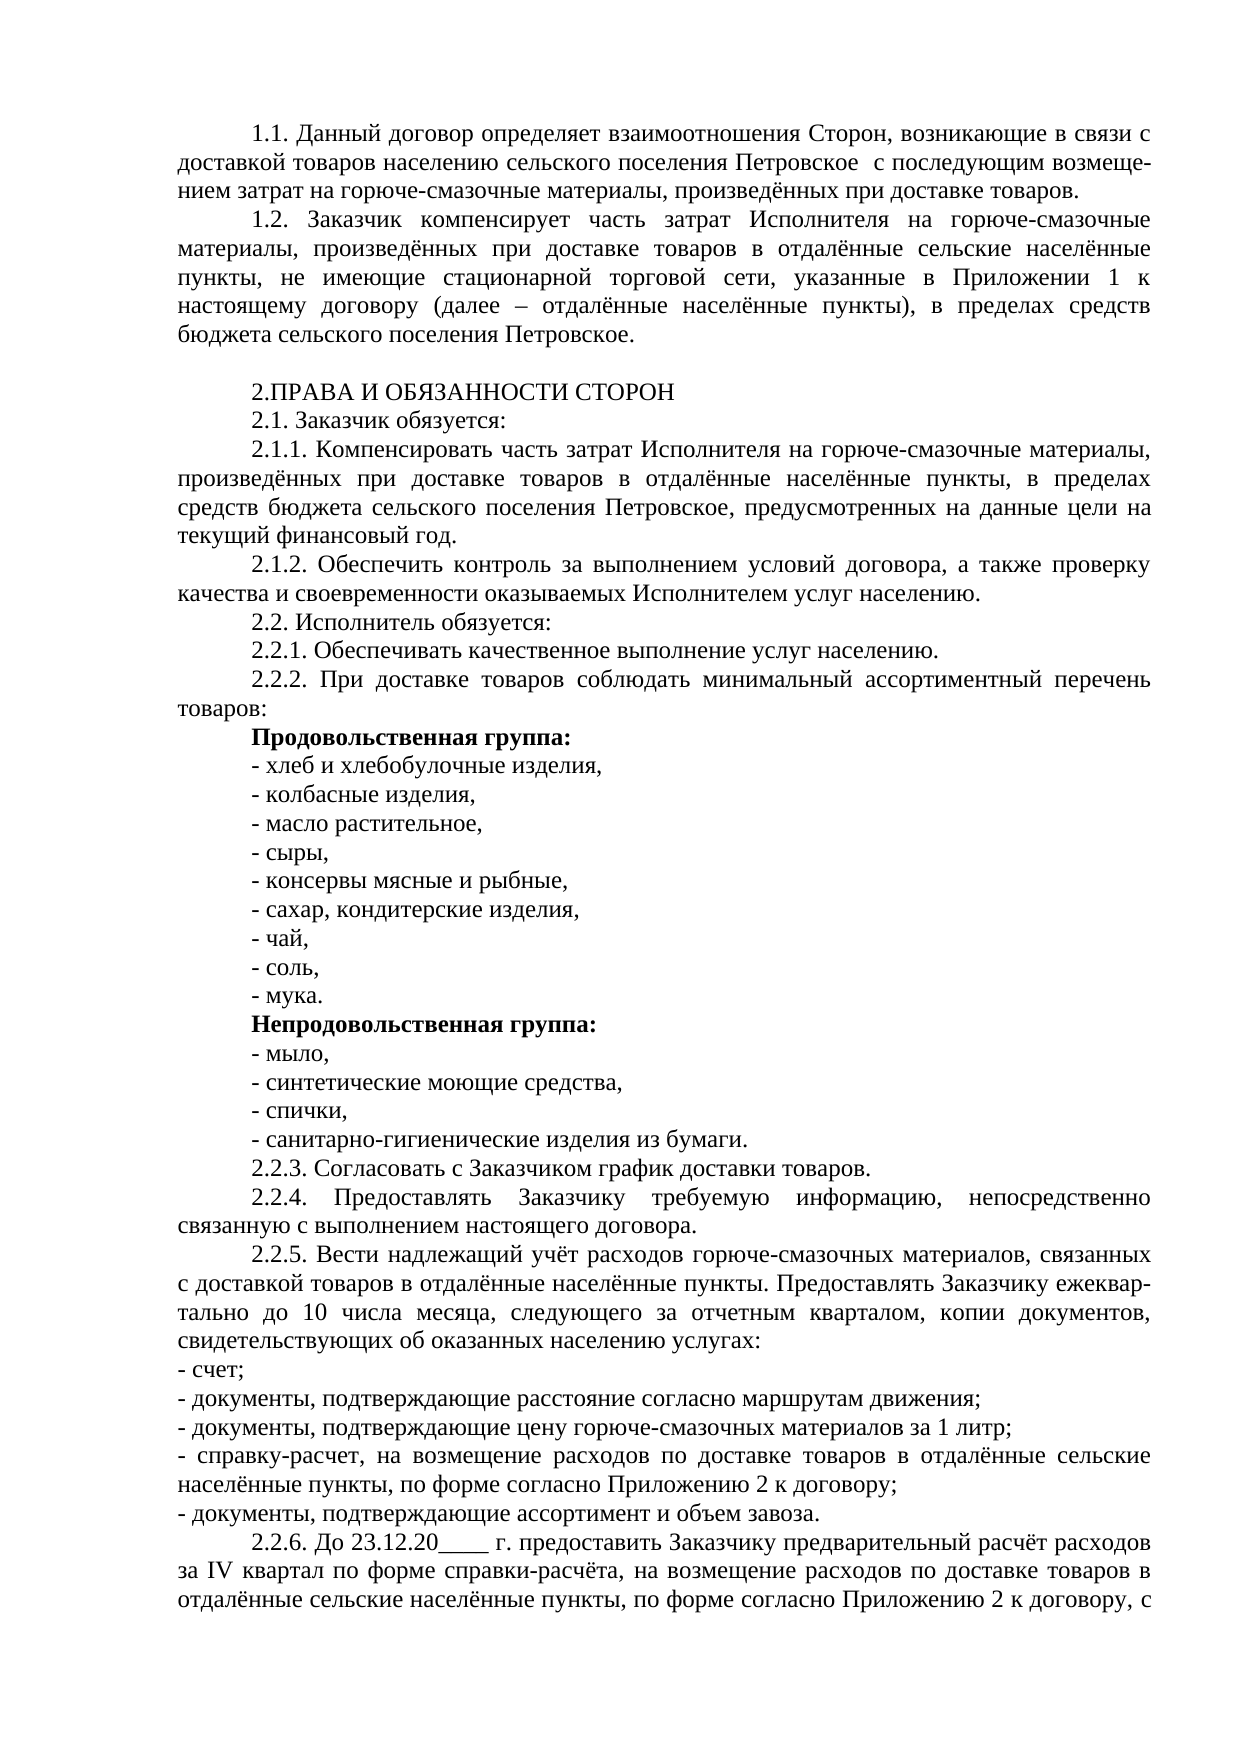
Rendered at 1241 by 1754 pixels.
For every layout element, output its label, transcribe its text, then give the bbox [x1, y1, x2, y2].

text 2.1.1. Компенсировать часть затрат Исполнителя на горюче-смазочные материалы, произведённых при доставке товаров в отдалённые населённые пункты, в пределах средств бюджета сельского поселения Петровское, предусмотренных на данные цели на текущий финансовый год. [177, 434, 1152, 549]
text - документы, подтверждающие цену горюче-смазочных материалов за 1 литр; [177, 1412, 1152, 1441]
text Продовольственная группа: [177, 722, 1152, 751]
text 2.2.3. Согласовать с Заказчиком график доставки товаров. [177, 1153, 1152, 1182]
text - синтетические моющие средства, [177, 1067, 1152, 1096]
text 2.2.1. Обеспечивать качественное выполнение услуг населению. [177, 636, 1152, 664]
text - мука. [177, 981, 1152, 1009]
text - справку-расчет, на возмещение расходов по доставке товаров в отдалённые сельские населённые пункты, по форме согласно Приложению 2 к договору; [177, 1441, 1152, 1498]
text Непродовольственная группа: [177, 1009, 1152, 1038]
text - сахар, кондитерские изделия, [177, 894, 1152, 923]
text - счет; [177, 1354, 1152, 1383]
text 1.1. Данный договор определяет взаимоотношения Сторон, возникающие в связи с доставкой товаров населению сельского поселения Петровское с последующим возмеще-нием затрат на горюче-смазочные материалы, произведённых при доставке товаров. [177, 118, 1152, 204]
text - колбасные изделия, [177, 779, 1152, 808]
text - санитарно-гигиенические изделия из бумаги. [177, 1124, 1152, 1153]
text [177, 1527, 1152, 1613]
text 2.ПРАВА И ОБЯЗАННОСТИ СТОРОН [251, 377, 1152, 406]
text - документы, подтверждающие расстояние согласно маршрутам движения; [177, 1383, 1152, 1412]
text - соль, [177, 952, 1152, 981]
text - спички, [177, 1096, 1152, 1124]
text 2.1.2. Обеспечить контроль за выполнением условий договора, а также проверку качества и своевременности оказываемых Исполнителем услуг населению. [177, 549, 1152, 607]
text 2.2. Исполнитель обязуется: [177, 607, 1152, 636]
text - документы, подтверждающие ассортимент и объем завоза. [177, 1498, 1152, 1527]
text 1.2. Заказчик компенсирует часть затрат Исполнителя на горюче-смазочные материалы, произведённых при доставке товаров в отдалённые сельские населённые пункты, не имеющие стационарной торговой сети, указанные в Приложении 1 к настоящему договору (далее – отдалённые населённые пункты), в пределах средств бюджета сельского поселения Петровское. [177, 204, 1152, 348]
text 2.1. Заказчик обязуется: [177, 406, 1152, 434]
text - сыры, [177, 837, 1152, 866]
text 2.2.2. При доставке товаров соблюдать минимальный ассортиментный перечень товаров: [177, 664, 1152, 722]
text - консервы мясные и рыбные, [177, 866, 1152, 894]
text 2.2.5. Вести надлежащий учёт расходов горюче-смазочных материалов, связанных с доставкой товаров в отдалённые населённые пункты. Предоставлять Заказчику ежеквар-тально до 10 числа месяца, следующего за отчетным кварталом, копии документов, свидетельствующих об оказанных населению услугах: [177, 1239, 1152, 1354]
text - хлеб и хлебобулочные изделия, [177, 751, 1152, 779]
text - масло растительное, [177, 808, 1152, 837]
text - мыло, [177, 1038, 1152, 1067]
text - чай, [177, 923, 1152, 952]
text 2.2.4. Предоставлять Заказчику требуемую информацию, непосредственно связанную с выполнением настоящего договора. [177, 1182, 1152, 1239]
